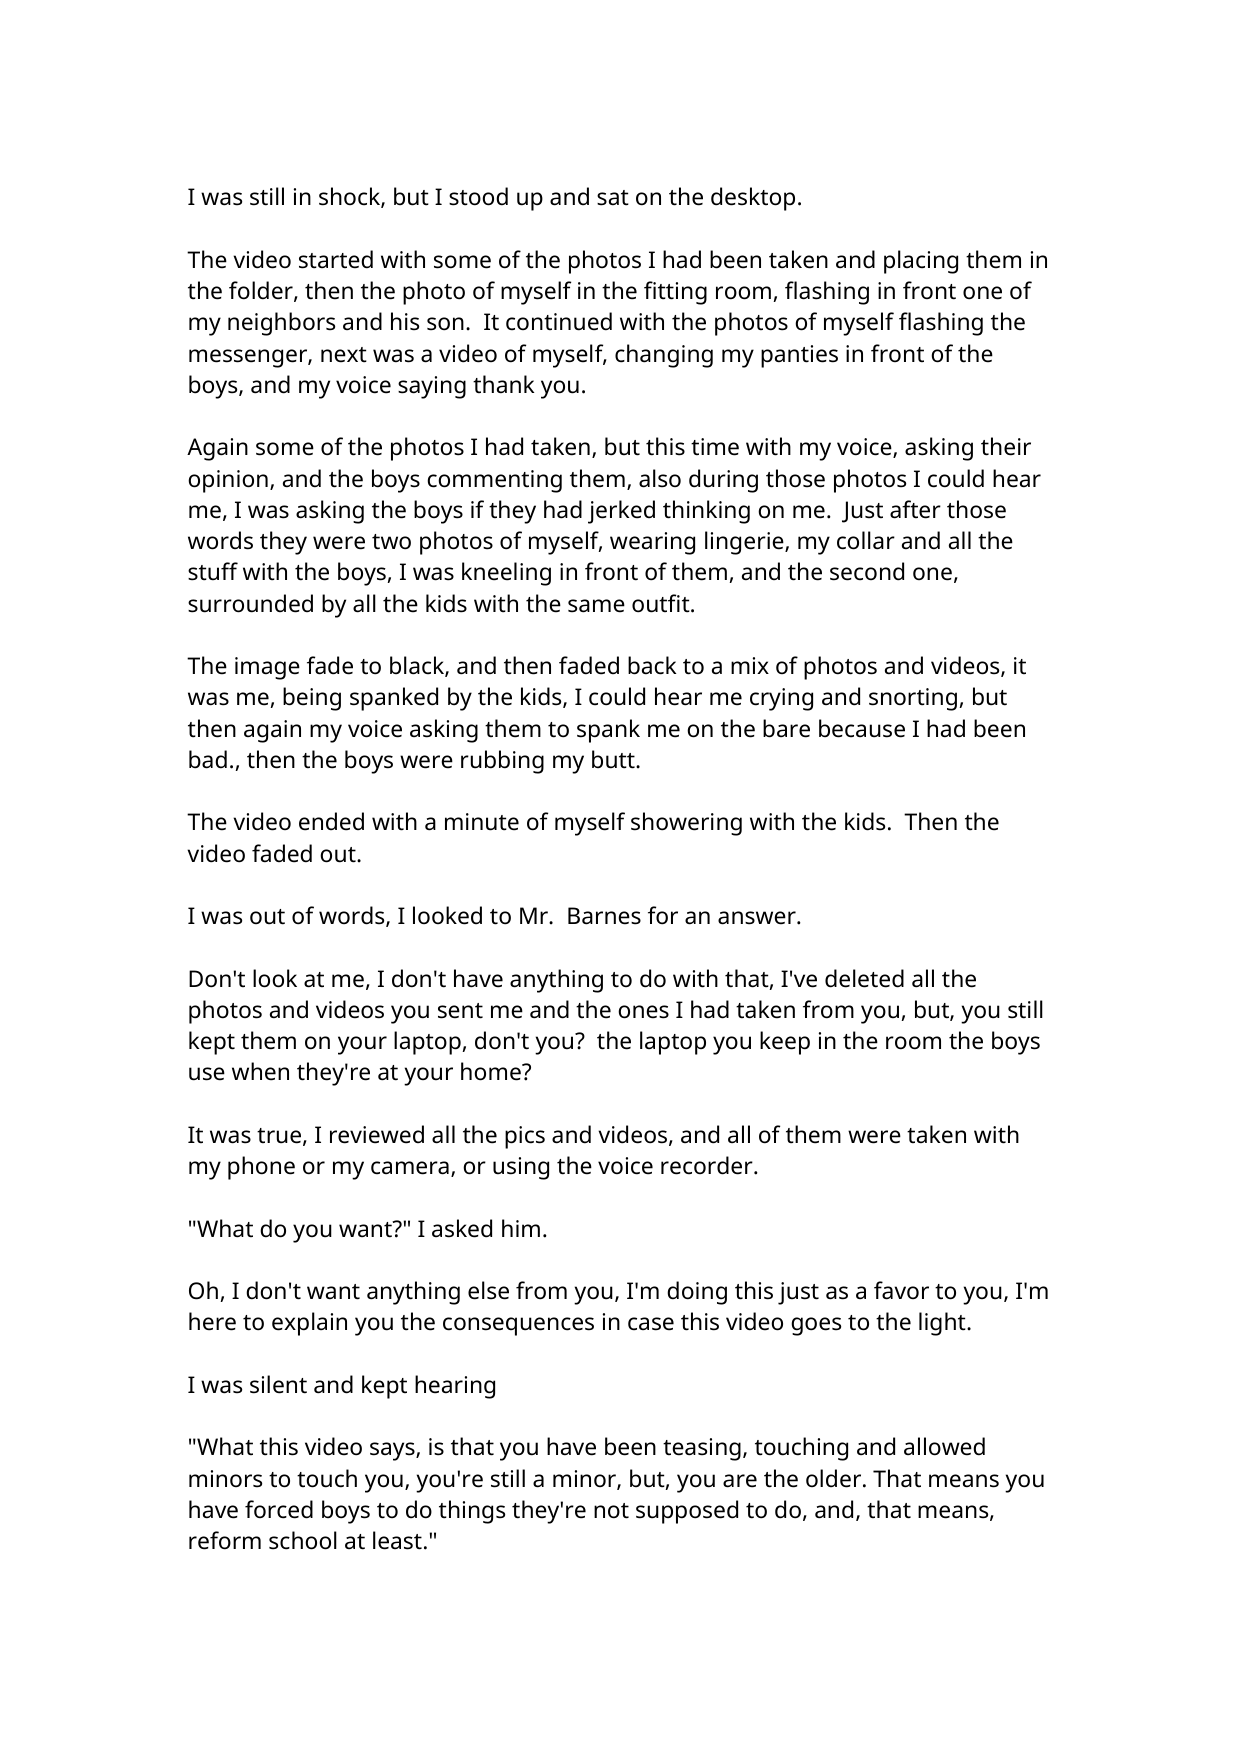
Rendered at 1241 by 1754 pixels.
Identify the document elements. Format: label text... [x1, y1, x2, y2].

text The video ended with a minute of myself showering with the kids. Then the video faded out. [187, 806, 1053, 869]
text It was true, I reviewed all the pics and videos, and all of them were taken with my phone or my camera, or using the voice recorder. [187, 1119, 1053, 1181]
text I was still in shock, but I stood up and sat on the desktop. [187, 181, 1053, 212]
text "What do you want?" I asked him. [187, 1212, 1053, 1244]
text The image fade to black, and then faded back to a mix of photos and videos, it was me, being spanked by the kids, I could hear me crying and snorting, but then again my voice asking them to spank me on the bare because I had been bad., then the boys were rubbing my butt. [187, 650, 1053, 775]
text Oh, I don't want anything else from you, I'm doing this just as a favor to you, I'm here to explain you the consequences in case this video goes to the light. [187, 1275, 1053, 1337]
text The video started with some of the photos I had been taken and placing them in the folder, then the photo of myself in the fitting room, flashing in front one of my neighbors and his son. It continued with the photos of myself flashing the messenger, next was a video of myself, changing my panties in front of the boys, and my voice saying thank you. [187, 244, 1053, 400]
text I was out of words, I looked to Mr. Barnes for an answer. [187, 900, 1053, 931]
text "What this video says, is that you have been teasing, touching and allowed minors to touch you, you're still a minor, but, you are the older. That means you have forced boys to do things they're not supposed to do, and, that means, reform school at least." [187, 1431, 1053, 1556]
text Again some of the photos I had taken, but this time with my voice, asking their opinion, and the boys commenting them, also during those photos I could hear me, I was asking the boys if they had jerked thinking on me. Just after those words they were two photos of myself, wearing lingerie, my collar and all the stuff with the boys, I was kneeling in front of them, and the second one, surrounded by all the kids with the same outfit. [187, 431, 1053, 619]
text I was silent and kept hearing [187, 1369, 1053, 1400]
text Don't look at me, I don't have anything to do with that, I've deleted all the photos and videos you sent me and the ones I had taken from you, but, you still kept them on your laptop, don't you? the laptop you keep in the room the boys use when they're at your home? [187, 962, 1053, 1087]
